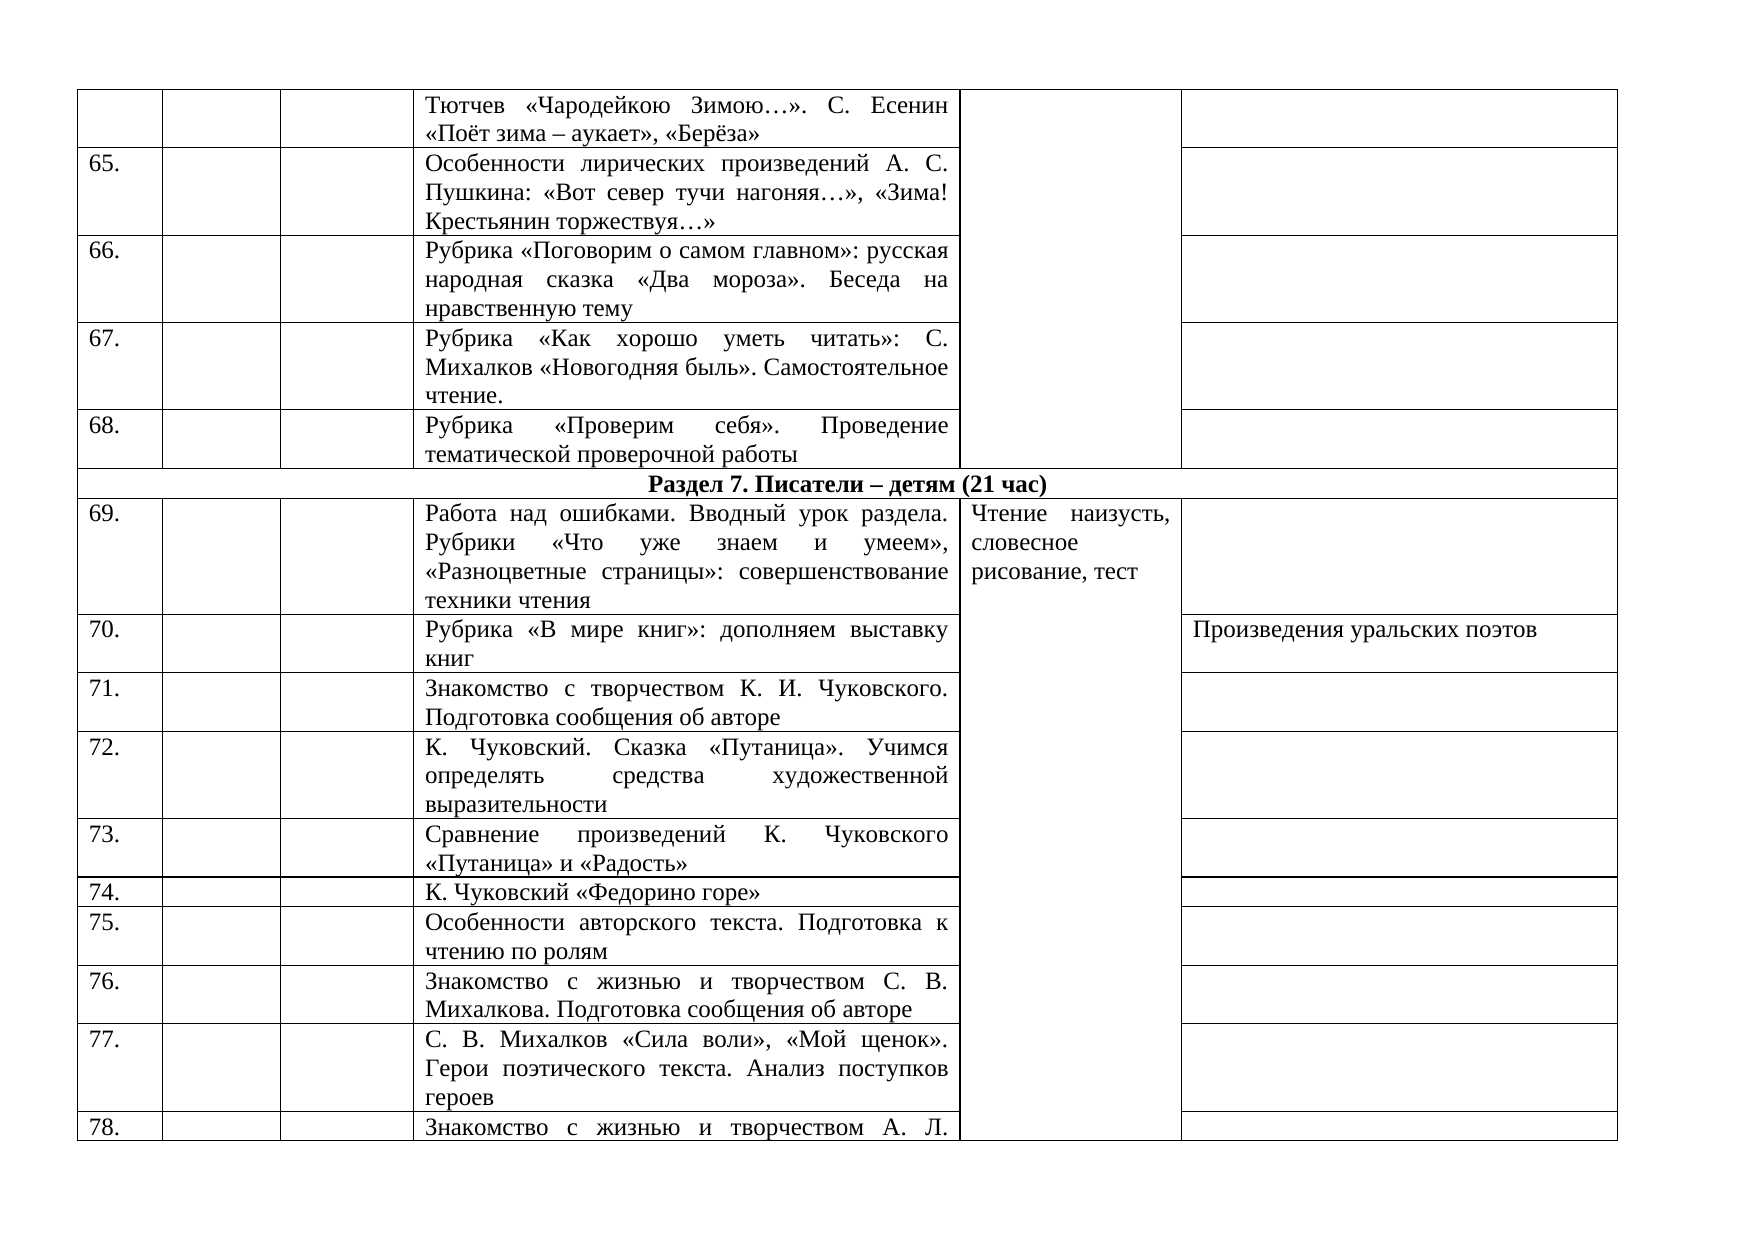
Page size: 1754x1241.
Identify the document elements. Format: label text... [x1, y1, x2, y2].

table_cell [281, 1024, 413, 1111]
table_cell [281, 615, 413, 672]
table_cell Знакомство с творчеством К. И. Чуковского. Подготовка сообщения об авторе [414, 673, 959, 731]
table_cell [1182, 90, 1617, 147]
table_cell Рубрика «Поговорим о самом главном»: русская народная сказка «Два мороза». Беседа на нравственную тему [414, 236, 959, 322]
table_cell К. Чуковский «Федорино горе» [414, 878, 959, 906]
table_cell [78, 673, 162, 731]
table_cell [163, 878, 280, 906]
table_cell Рубрика «В мире книг»: дополняем выставку книг [414, 615, 959, 672]
table_cell [281, 819, 413, 876]
table_cell [78, 1112, 162, 1140]
table_cell [78, 878, 162, 906]
table_cell [163, 615, 280, 672]
table_cell [281, 410, 413, 468]
table_cell [1182, 148, 1617, 234]
table_cell [78, 1024, 162, 1111]
table_cell [163, 323, 280, 409]
table_cell [1182, 819, 1617, 876]
table_cell [163, 148, 280, 234]
table_cell Чтение наизусть, словесное рисование, тест [961, 499, 1181, 1140]
table_cell [1182, 878, 1617, 906]
table_cell С. В. Михалков «Сила воли», «Мой щенок». Герои поэтического текста. Анализ поступков героев [414, 1024, 959, 1111]
table_cell [281, 966, 413, 1023]
table_cell [1182, 236, 1617, 322]
table_cell [1182, 1112, 1617, 1140]
table_cell Рубрика «Как хорошо уметь читать»: С. Михалков «Новогодняя быль». Самостоятельное чтение. [414, 323, 959, 409]
table_cell [163, 410, 280, 468]
table_cell [78, 615, 162, 672]
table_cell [414, 1112, 959, 1140]
table_cell [78, 410, 162, 468]
table_cell [163, 90, 280, 147]
table_cell [1182, 410, 1617, 468]
table_cell Особенности лирических произведений А. С. Пушкина: «Вот север тучи нагоняя…», «Зима! Крестьянин торжествуя…» [414, 148, 959, 234]
table_cell Работа над ошибками. Вводный урок раздела. Рубрики «Что уже знаем и умеем», «Разноцветные страницы»: совершенствование техники чтения [414, 499, 959, 613]
table_cell [281, 499, 413, 613]
table_cell [78, 819, 162, 876]
table_cell [281, 732, 413, 818]
table_cell [78, 148, 162, 234]
table_cell Знакомство с жизнью и творчеством С. В. Михалкова. Подготовка сообщения об авторе [414, 966, 959, 1023]
table_cell [163, 966, 280, 1023]
table_cell [1182, 323, 1617, 409]
table_cell [281, 1112, 413, 1140]
table_cell [163, 1112, 280, 1140]
table_cell Произведения уральских поэтов [1182, 615, 1617, 672]
table_cell Особенности авторского текста. Подготовка к чтению по ролям [414, 907, 959, 965]
table_cell [1182, 907, 1617, 965]
table_cell [163, 236, 280, 322]
table_cell [163, 499, 280, 613]
table_cell [281, 323, 413, 409]
table_cell Рубрика «Проверим себя». Проведение тематической проверочной работы [414, 410, 959, 468]
table_cell [281, 878, 413, 906]
table_cell Сравнение произведений К. Чуковского «Путаница» и «Радость» [414, 819, 959, 876]
table_cell [78, 732, 162, 818]
table_cell [281, 907, 413, 965]
table_cell [1182, 732, 1617, 818]
table_cell [78, 966, 162, 1023]
table_cell [1182, 1024, 1617, 1111]
table_cell [163, 819, 280, 876]
table_cell [281, 236, 413, 322]
table_cell [1182, 966, 1617, 1023]
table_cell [414, 90, 959, 147]
table_cell [1182, 673, 1617, 731]
table_cell [163, 673, 280, 731]
table_cell [78, 90, 162, 147]
table_cell [281, 90, 413, 147]
table_cell [281, 673, 413, 731]
table_cell [78, 499, 162, 613]
table_cell [163, 732, 280, 818]
table_cell Раздел 7. Писатели – детям (21 час) [78, 469, 1617, 497]
table_cell [163, 907, 280, 965]
table_cell [281, 148, 413, 234]
table_cell [78, 323, 162, 409]
table_cell [163, 1024, 280, 1111]
table_cell К. Чуковский. Сказка «Путаница». Учимся определять средства художественной выразительности [414, 732, 959, 818]
table_cell [78, 907, 162, 965]
table_cell [1182, 499, 1617, 613]
table_cell [78, 236, 162, 322]
